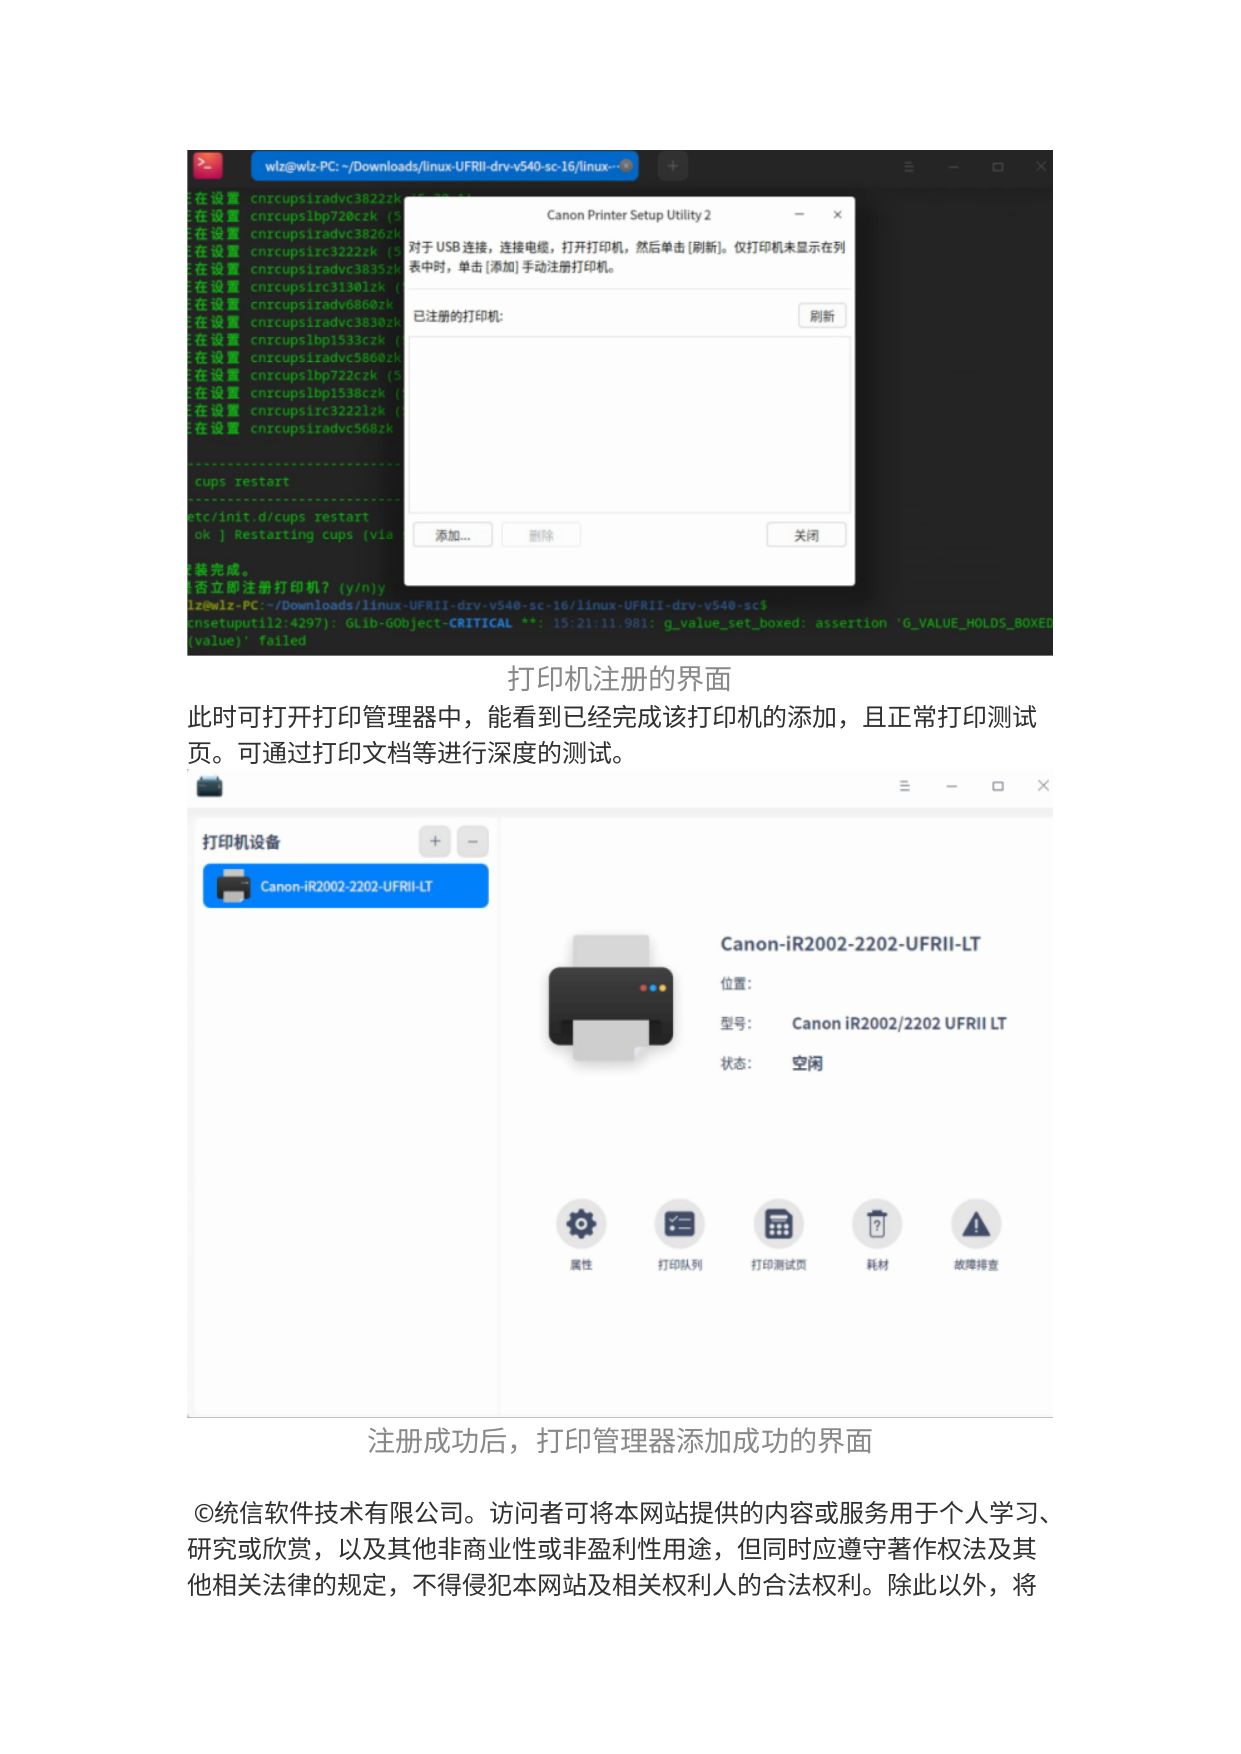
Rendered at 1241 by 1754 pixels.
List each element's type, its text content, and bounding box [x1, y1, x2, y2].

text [187, 1493, 1053, 1602]
text 打印机注册的界面 [187, 657, 1053, 697]
picture [187, 769, 1053, 1419]
text 此时可打开打印管理器中，能看到已经完成该打印机的添加，且正常打印测试页。可通过打印文档等进行深度的测试。 [187, 697, 1053, 769]
picture [187, 150, 1053, 657]
text 注册成功后，打印管理器添加成功的界面 [187, 1419, 1053, 1459]
